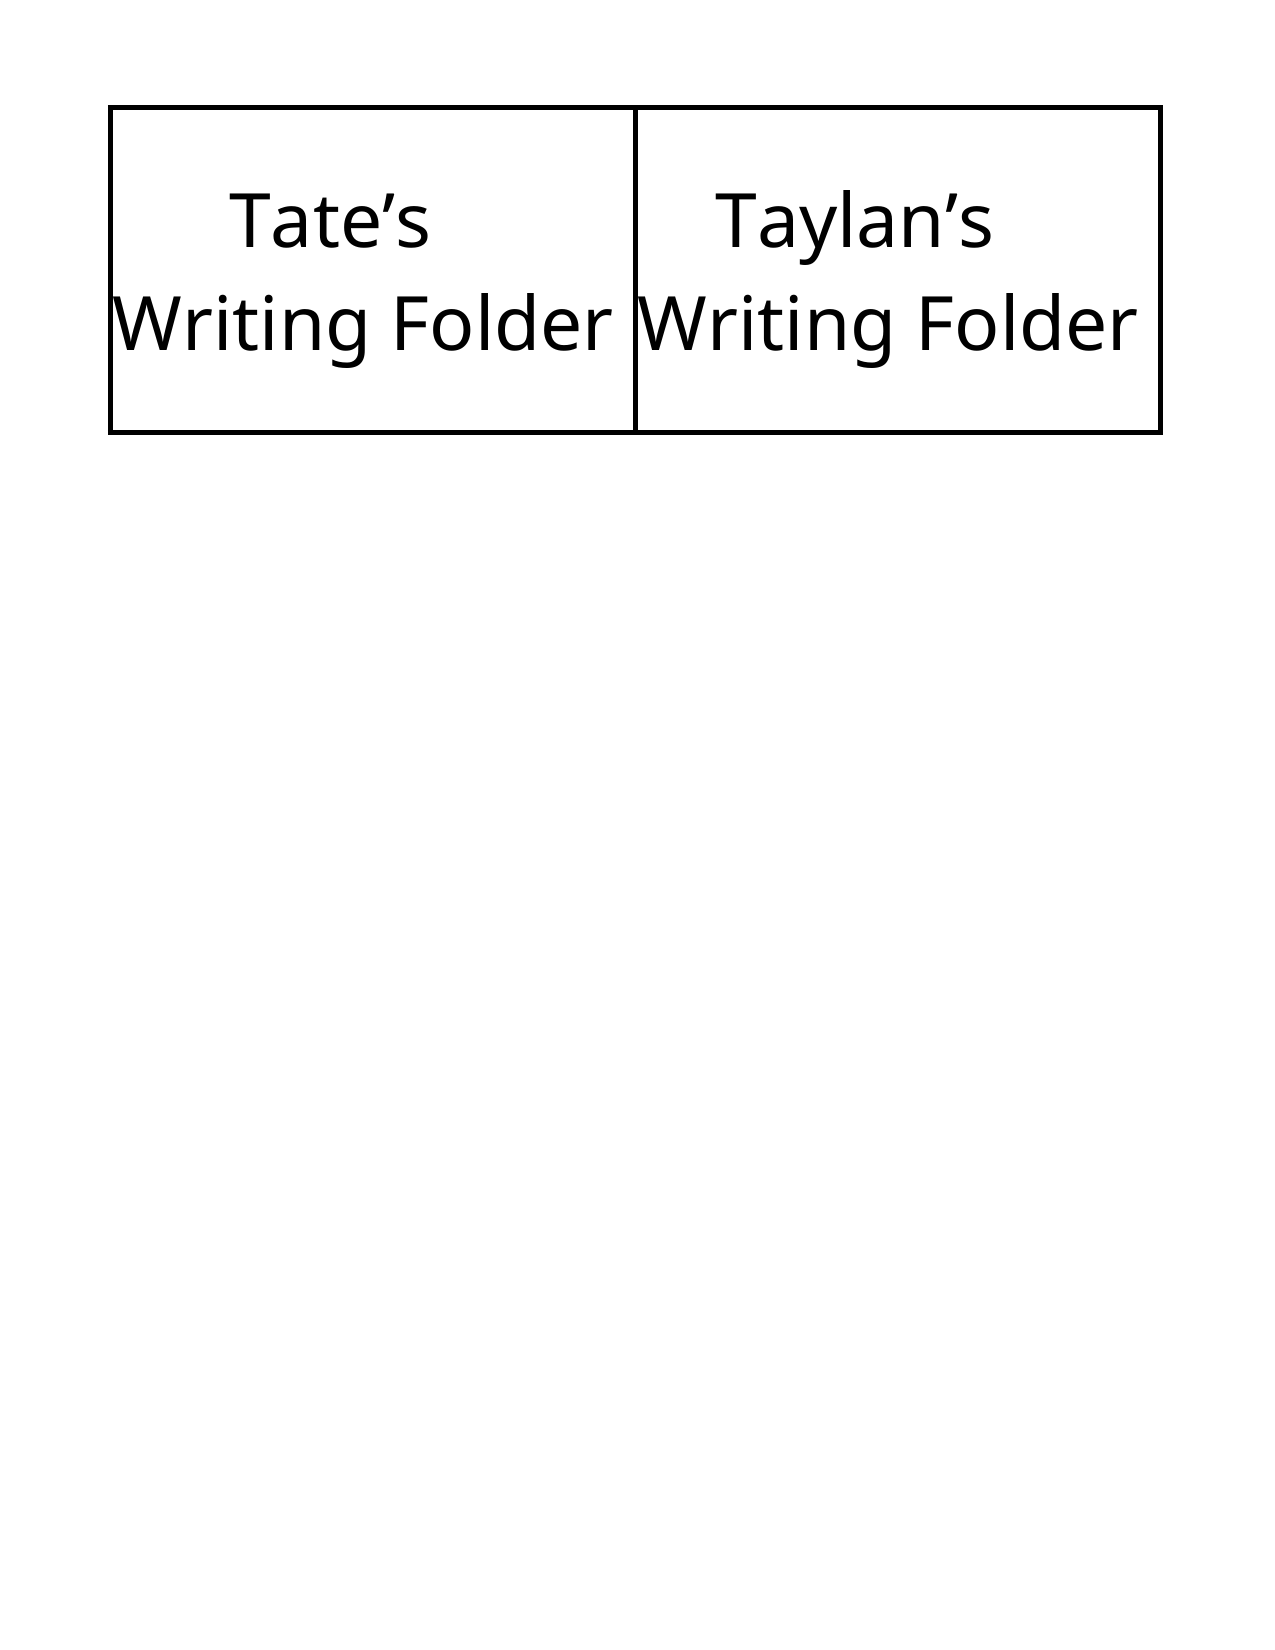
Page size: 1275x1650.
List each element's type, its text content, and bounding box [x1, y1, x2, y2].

table_cell Tate’s Writing Folder [113, 110, 633, 430]
table_cell Taylan’s Writing Folder [638, 110, 1158, 430]
